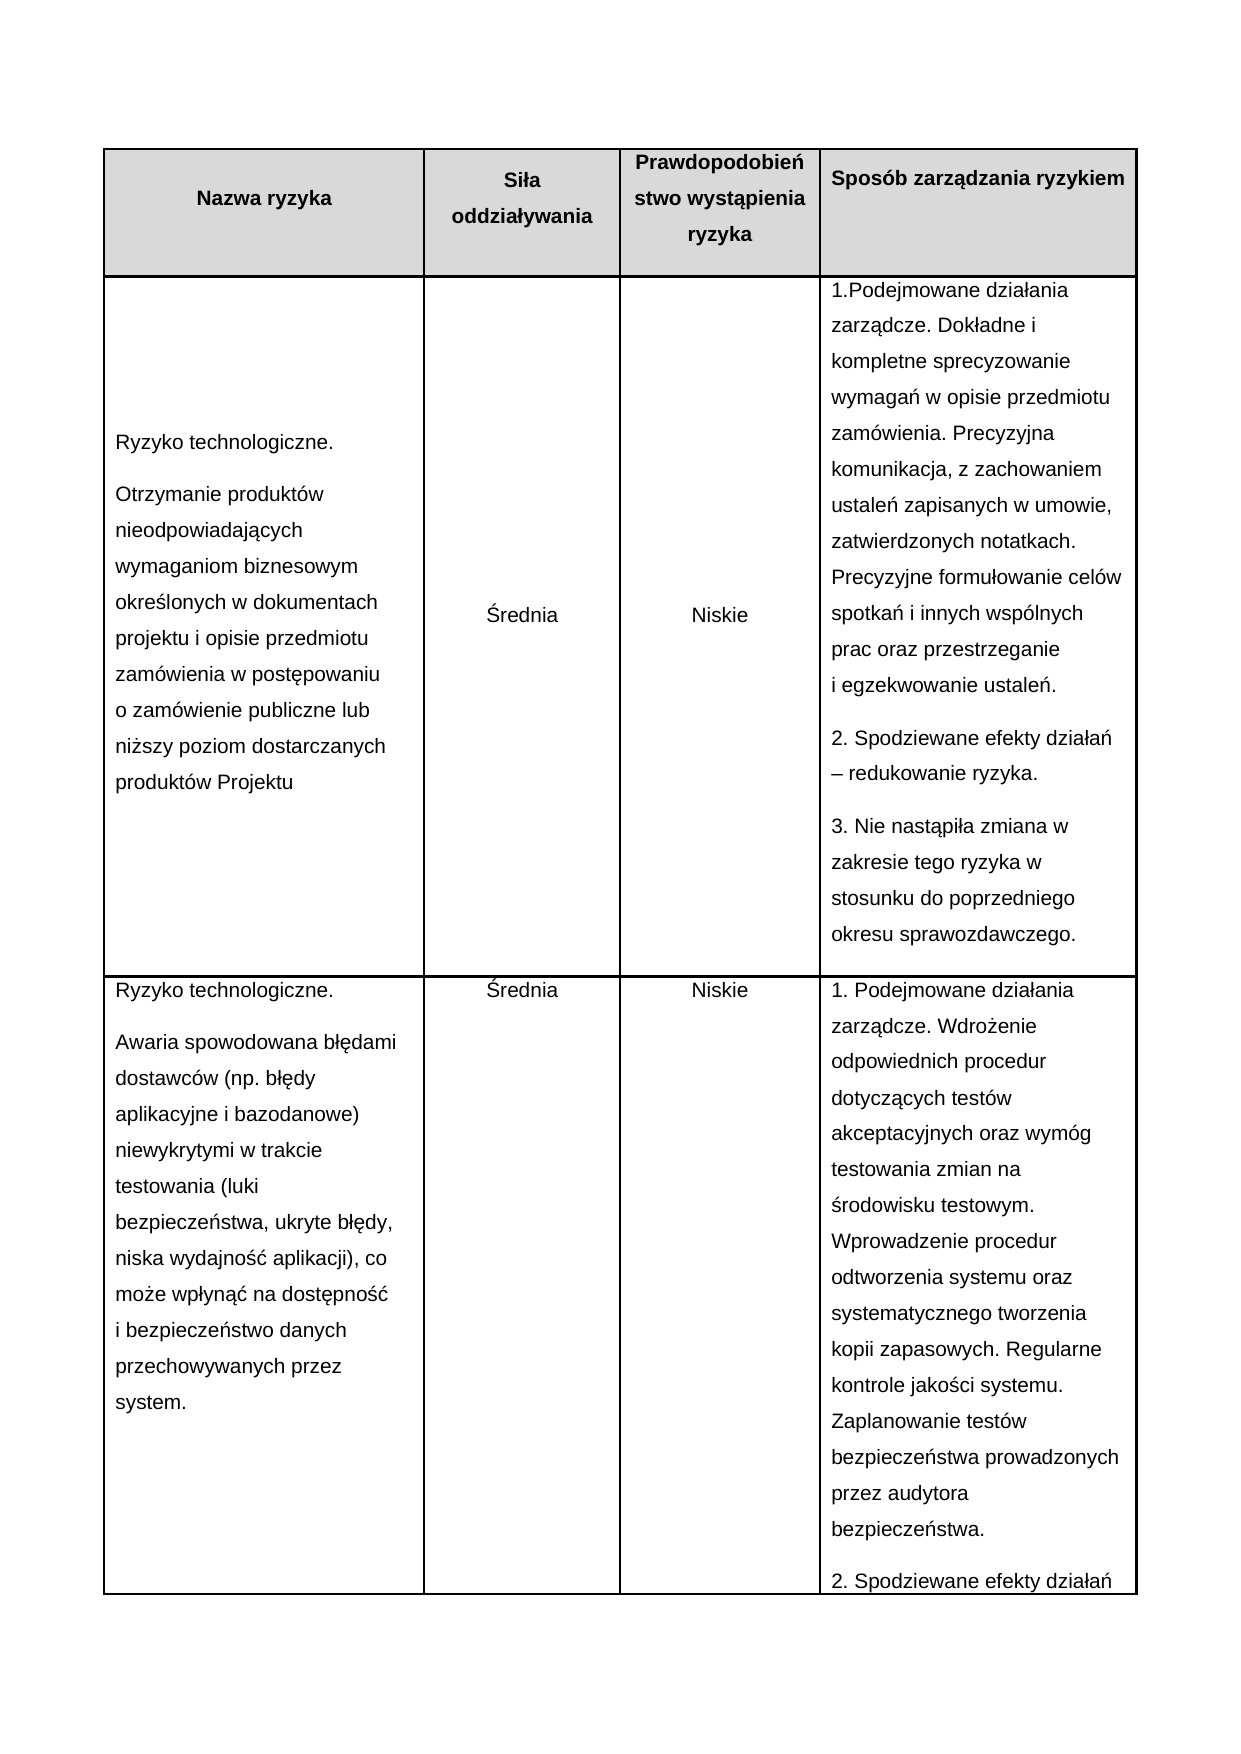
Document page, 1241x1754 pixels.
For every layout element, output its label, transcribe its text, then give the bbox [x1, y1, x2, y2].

table_cell Niskie [621, 278, 819, 975]
table_cell Średnia [425, 278, 619, 975]
table_header Siła oddziaływania [425, 150, 619, 275]
table_cell Ryzyko technologiczne. Otrzymanie produktów nieodpowiadających wymaganiom biznesowym określonych w dokumentach projektu i opisie przedmiotu zamówienia w postępowaniu o zamówienie publiczne lub niższy poziom dostarczanych produktów Projektu [105, 278, 423, 975]
table_cell Średnia [425, 978, 619, 1593]
table_cell 1.Podejmowane działania zarządcze. Dokładne i kompletne sprecyzowanie wymagań w opisie przedmiotu zamówienia. Precyzyjna komunikacja, z zachowaniem ustaleń zapisanych w umowie, zatwierdzonych notatkach. Precyzyjne formułowanie celów spotkań i innych wspólnych prac oraz przestrzeganie i egzekwowanie ustaleń. 2. Spodziewane efekty działań – redukowanie ryzyka. 3. Nie nastąpiła zmiana w zakresie tego ryzyka w stosunku do poprzedniego okresu sprawozdawczego. [821, 278, 1135, 975]
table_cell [821, 978, 1135, 1593]
table_header Sposób zarządzania ryzykiem [821, 150, 1135, 275]
table_header Prawdopodobieństwo wystąpienia ryzyka [621, 150, 819, 275]
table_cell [105, 978, 423, 1593]
table_cell Niskie [621, 978, 819, 1593]
table_header Nazwa ryzyka [105, 150, 423, 275]
